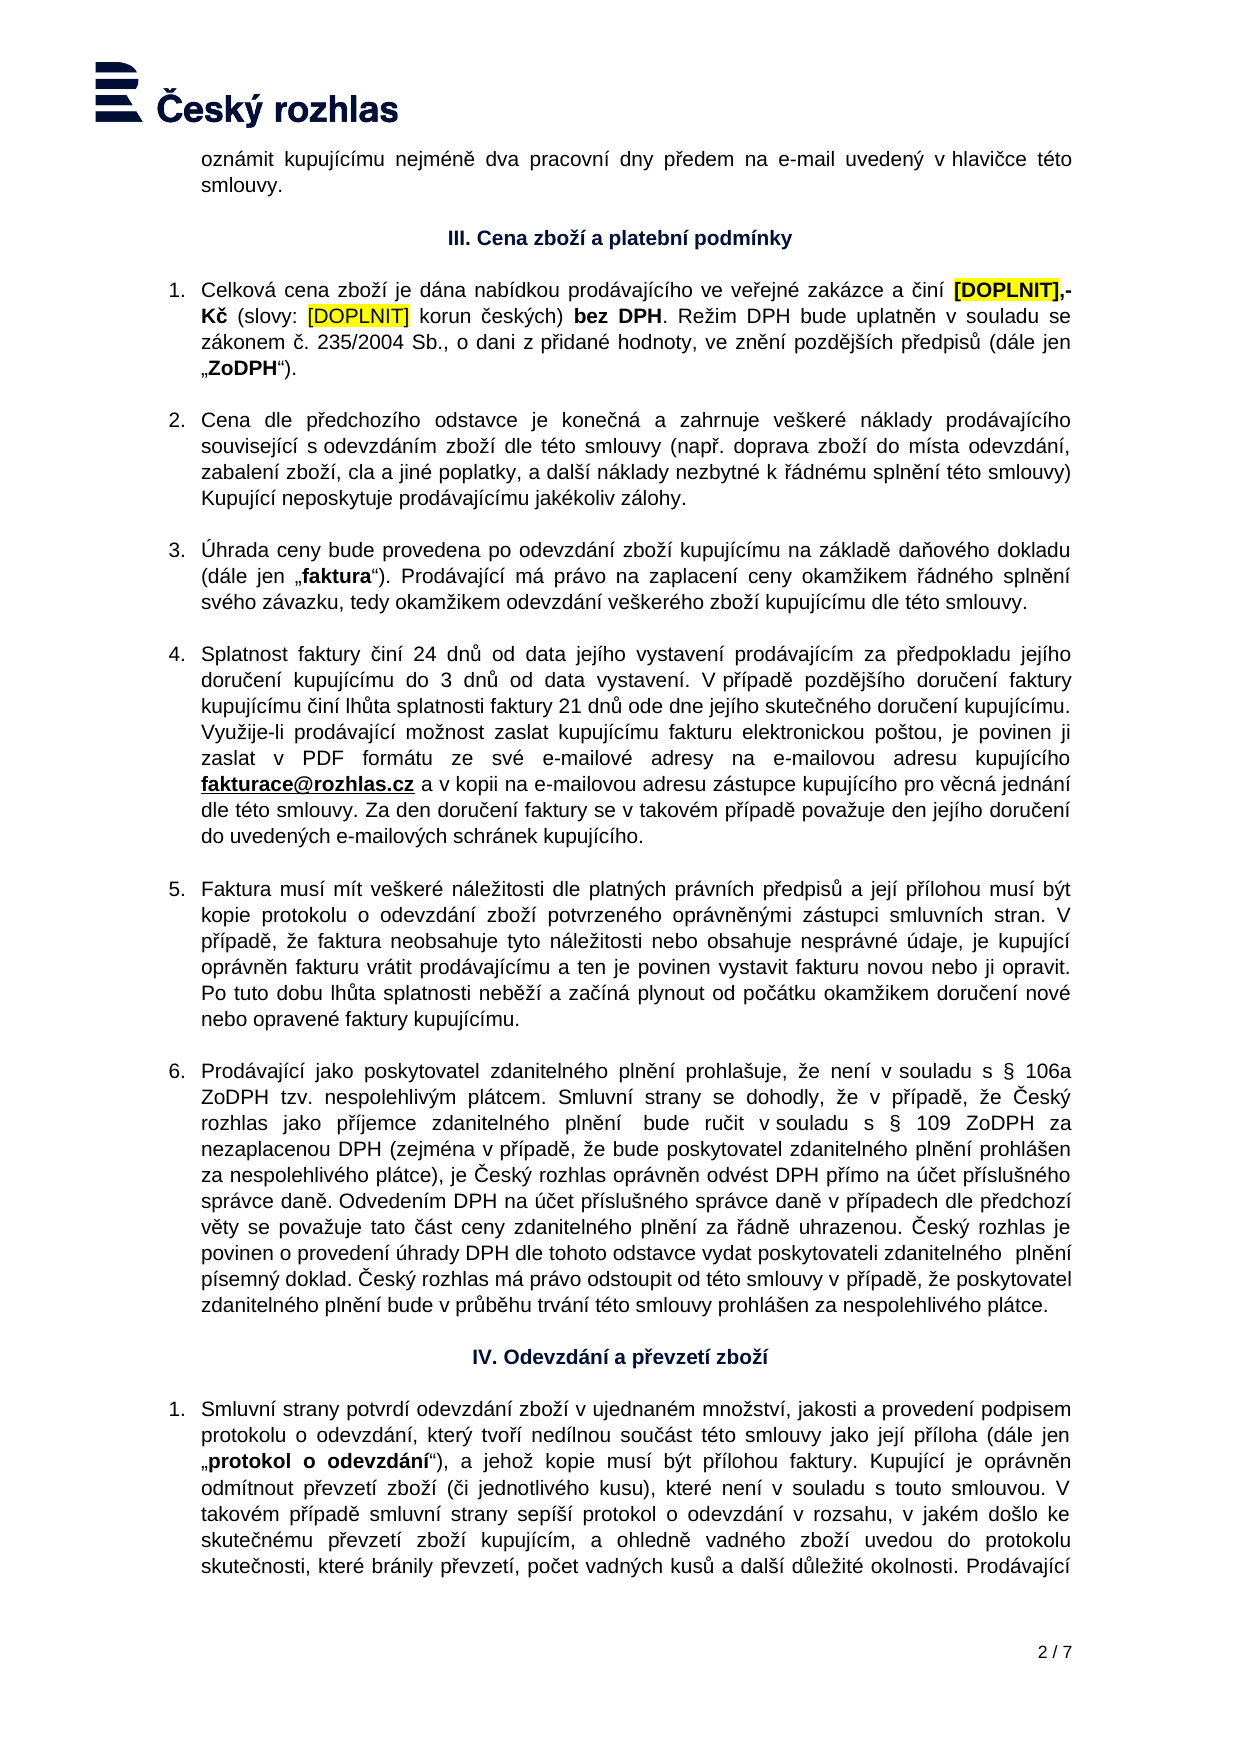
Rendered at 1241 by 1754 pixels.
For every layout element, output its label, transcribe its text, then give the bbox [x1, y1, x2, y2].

subtitle Odevzdání a převzetí zboží [168, 1344, 1072, 1370]
subtitle Cena zboží a platební podmínky [168, 224, 1072, 250]
list Úhrada ceny bude provedena po odevzdání zboží kupujícímu na základě daňového dokladu (dále jen „faktura“). Prodávající má právo na zaplacení ceny okamžikem řádného splnění svého závazku, tedy okamžikem odevzdání veškerého zboží kupujícímu dle této smlouvy. [168, 537, 1072, 615]
list Splatnost faktury činí 24 dnů od data jejího vystavení prodávajícím za předpokladu jejího doručení kupujícímu do 3 dnů od data vystavení. V případě pozdějšího doručení faktury kupujícímu činí lhůta splatnosti faktury 21 dnů ode dne jejího skutečného doručení kupujícímu. Využije-li prodávající možnost zaslat kupujícímu fakturu elektronickou poštou, je povinen ji zaslat v PDF formátu ze své e-mailové adresy na e-mailovou adresu kupujícího fakturace@rozhlas.cz a v kopii na e-mailovou adresu zástupce kupujícího pro věcná jednání dle této smlouvy. Za den doručení faktury se v takovém případě považuje den jejího doručení do uvedených e-mailových schránek kupujícího. [168, 641, 1072, 849]
list Faktura musí mít veškeré náležitosti dle platných právních předpisů a její přílohou musí být kopie protokolu o odevzdání zboží potvrzeného oprávněnými zástupci smluvních stran. V případě, že faktura neobsahuje tyto náležitosti nebo obsahuje nesprávné údaje, je kupující oprávněn fakturu vrátit prodávajícímu a ten je povinen vystavit fakturu novou nebo ji opravit. Po tuto dobu lhůta splatnosti neběží a začíná plynout od počátku okamžikem doručení nové nebo opravené faktury kupujícímu. [168, 875, 1072, 1031]
list Prodávající jako poskytovatel zdanitelného plnění prohlašuje, že není v souladu s § 106a ZoDPH tzv. nespolehlivým plátcem. Smluvní strany se dohodly, že v případě, že Český rozhlas jako příjemce zdanitelného plnění bude ručit v souladu s § 109 ZoDPH za nezaplacenou DPH (zejména v případě, že bude poskytovatel zdanitelného plnění prohlášen za nespolehlivého plátce), je Český rozhlas oprávněn odvést DPH přímo na účet příslušného správce daně. Odvedením DPH na účet příslušného správce daně v případech dle předchozí věty se považuje tato část ceny zdanitelného plnění za řádně uhrazenou. Český rozhlas je povinen o provedení úhrady DPH dle tohoto odstavce vydat poskytovateli zdanitelného plnění písemný doklad. Český rozhlas má právo odstoupit od této smlouvy v případě, že poskytovatel zdanitelného plnění bude v průběhu trvání této smlouvy prohlášen za nespolehlivého plátce. [168, 1057, 1072, 1318]
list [168, 1396, 1072, 1578]
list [168, 146, 1072, 198]
list Celková cena zboží je dána nabídkou prodávajícího ve veřejné zakázce a činí [DOPLNIT],- Kč (slovy: [DOPLNIT] korun českých) bez DPH. Režim DPH bude uplatněn v souladu se zákonem č. 235/2004 Sb., o dani z přidané hodnoty, ve znění pozdějších předpisů (dále jen „ZoDPH“). [168, 276, 1072, 380]
picture [95, 62, 398, 128]
list Cena dle předchozího odstavce je konečná a zahrnuje veškeré náklady prodávajícího související s odevzdáním zboží dle této smlouvy (např. doprava zboží do místa odevzdání, zabalení zboží, cla a jiné poplatky, a další náklady nezbytné k řádnému splnění této smlouvy) Kupující neposkytuje prodávajícímu jakékoliv zálohy. [168, 406, 1072, 511]
